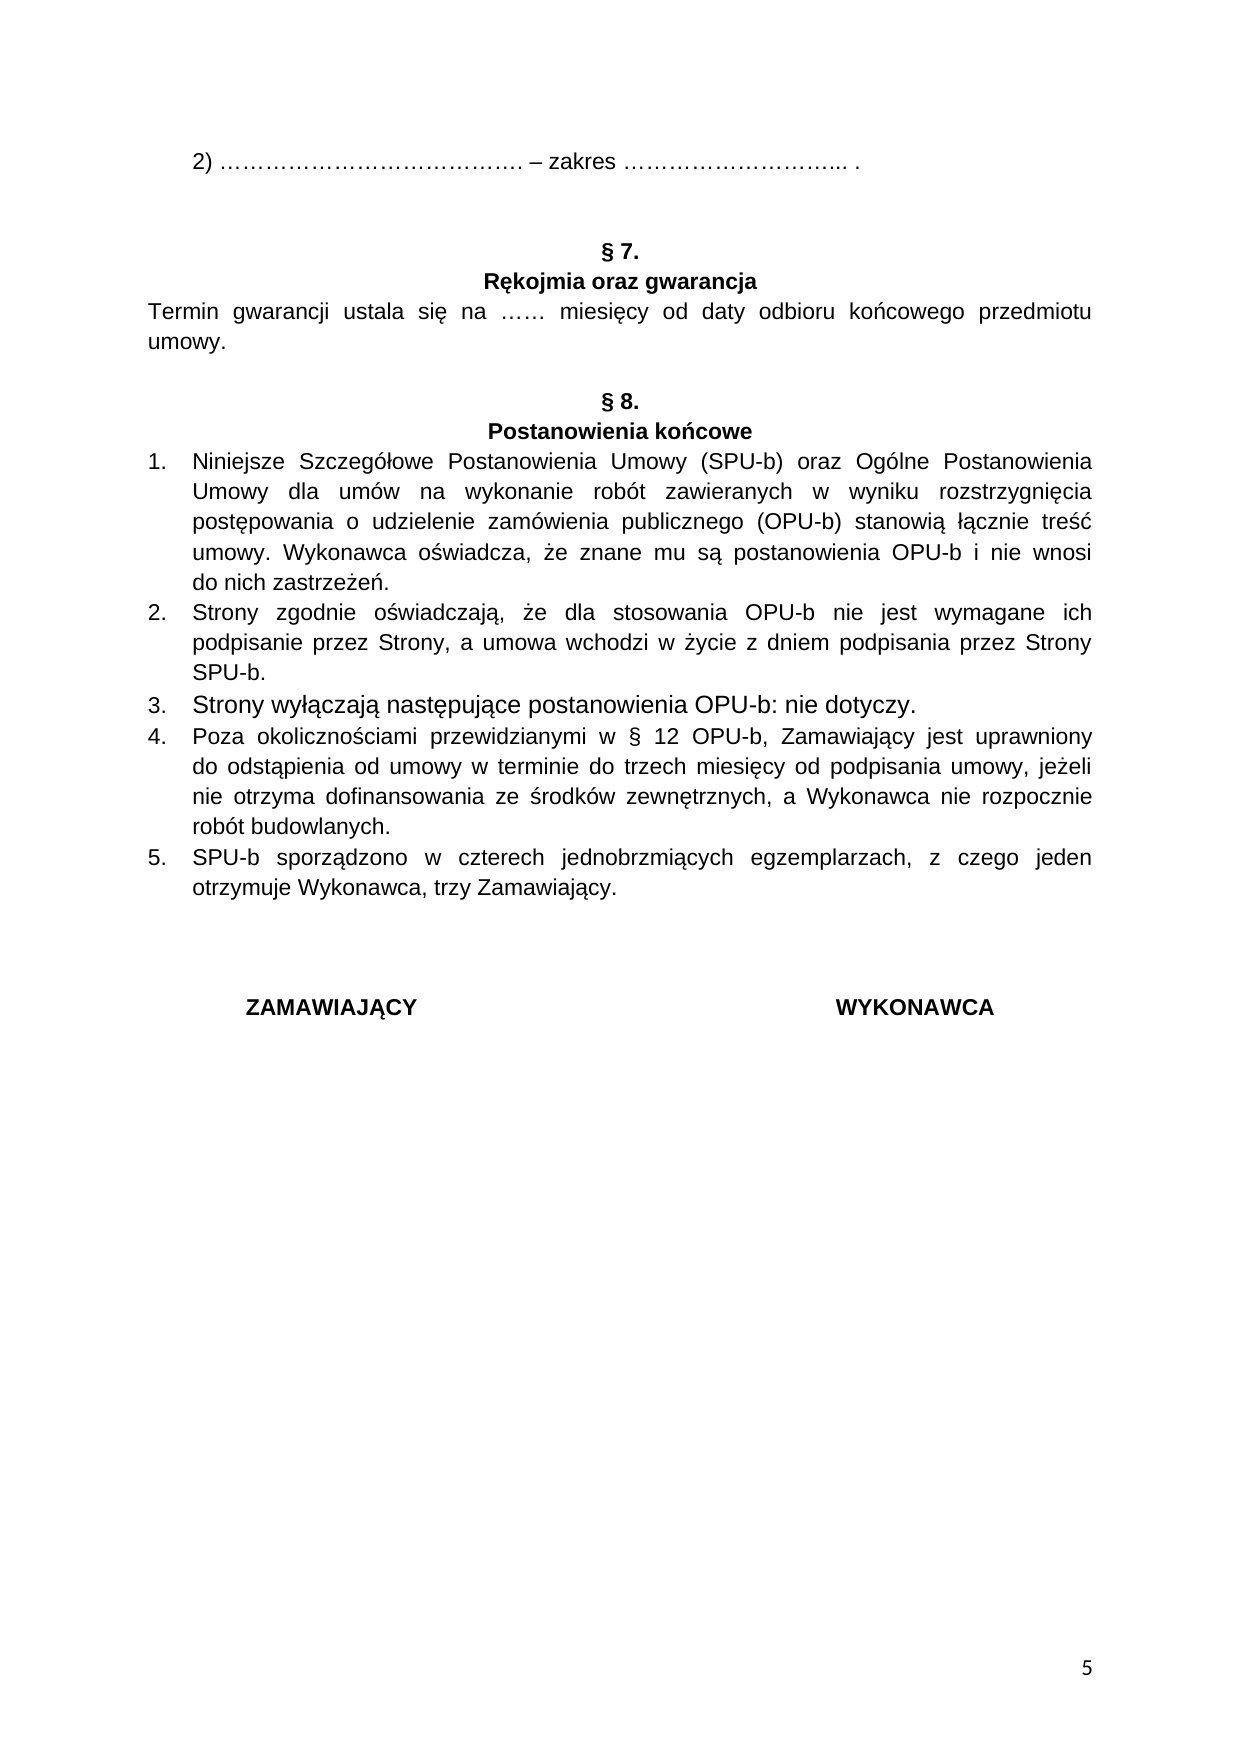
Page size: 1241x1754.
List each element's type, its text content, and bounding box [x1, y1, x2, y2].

text § 7. [148, 238, 1093, 264]
list Strony wyłączają następujące postanowienia OPU-b: nie dotyczy. [148, 689, 1093, 718]
text Postanowienia końcowe [148, 418, 1093, 444]
list SPU-b sporządzono w czterech jednobrzmiących egzemplarzach, z czego jeden otrzymuje Wykonawca, trzy Zamawiający. [148, 843, 1093, 900]
text 2) …………………………………. – zakres ………………………... . [192, 148, 1093, 174]
list Niniejsze Szczegółowe Postanowienia Umowy (SPU-b) oraz Ogólne Postanowienia Umowy dla umów na wykonanie robót zawieranych w wyniku rozstrzygnięcia postępowania o udzielenie zamówienia publicznego (OPU-b) stanowią łącznie treść umowy. Wykonawca oświadcza, że znane mu są postanowienia OPU-b i nie wnosi do nich zastrzeżeń. [148, 448, 1093, 595]
text Rękojmia oraz gwarancja [148, 268, 1093, 294]
text ZAMAWIAJĄCY WYKONAWCA [148, 994, 1093, 1020]
text Termin gwarancji ustala się na …… miesięcy od daty odbioru końcowego przedmiotu umowy. [148, 298, 1093, 354]
list Strony zgodnie oświadczają, że dla stosowania OPU-b nie jest wymagane ich podpisanie przez Strony, a umowa wchodzi w życie z dniem podpisania przez Strony SPU-b. [148, 599, 1093, 686]
list Poza okolicznościami przewidzianymi w § 12 OPU-b, Zamawiający jest uprawniony do odstąpienia od umowy w terminie do trzech miesięcy od podpisania umowy, jeżeli nie otrzyma dofinansowania ze środków zewnętrznych, a Wykonawca nie rozpocznie robót budowlanych. [148, 723, 1093, 839]
text § 8. [148, 388, 1093, 414]
